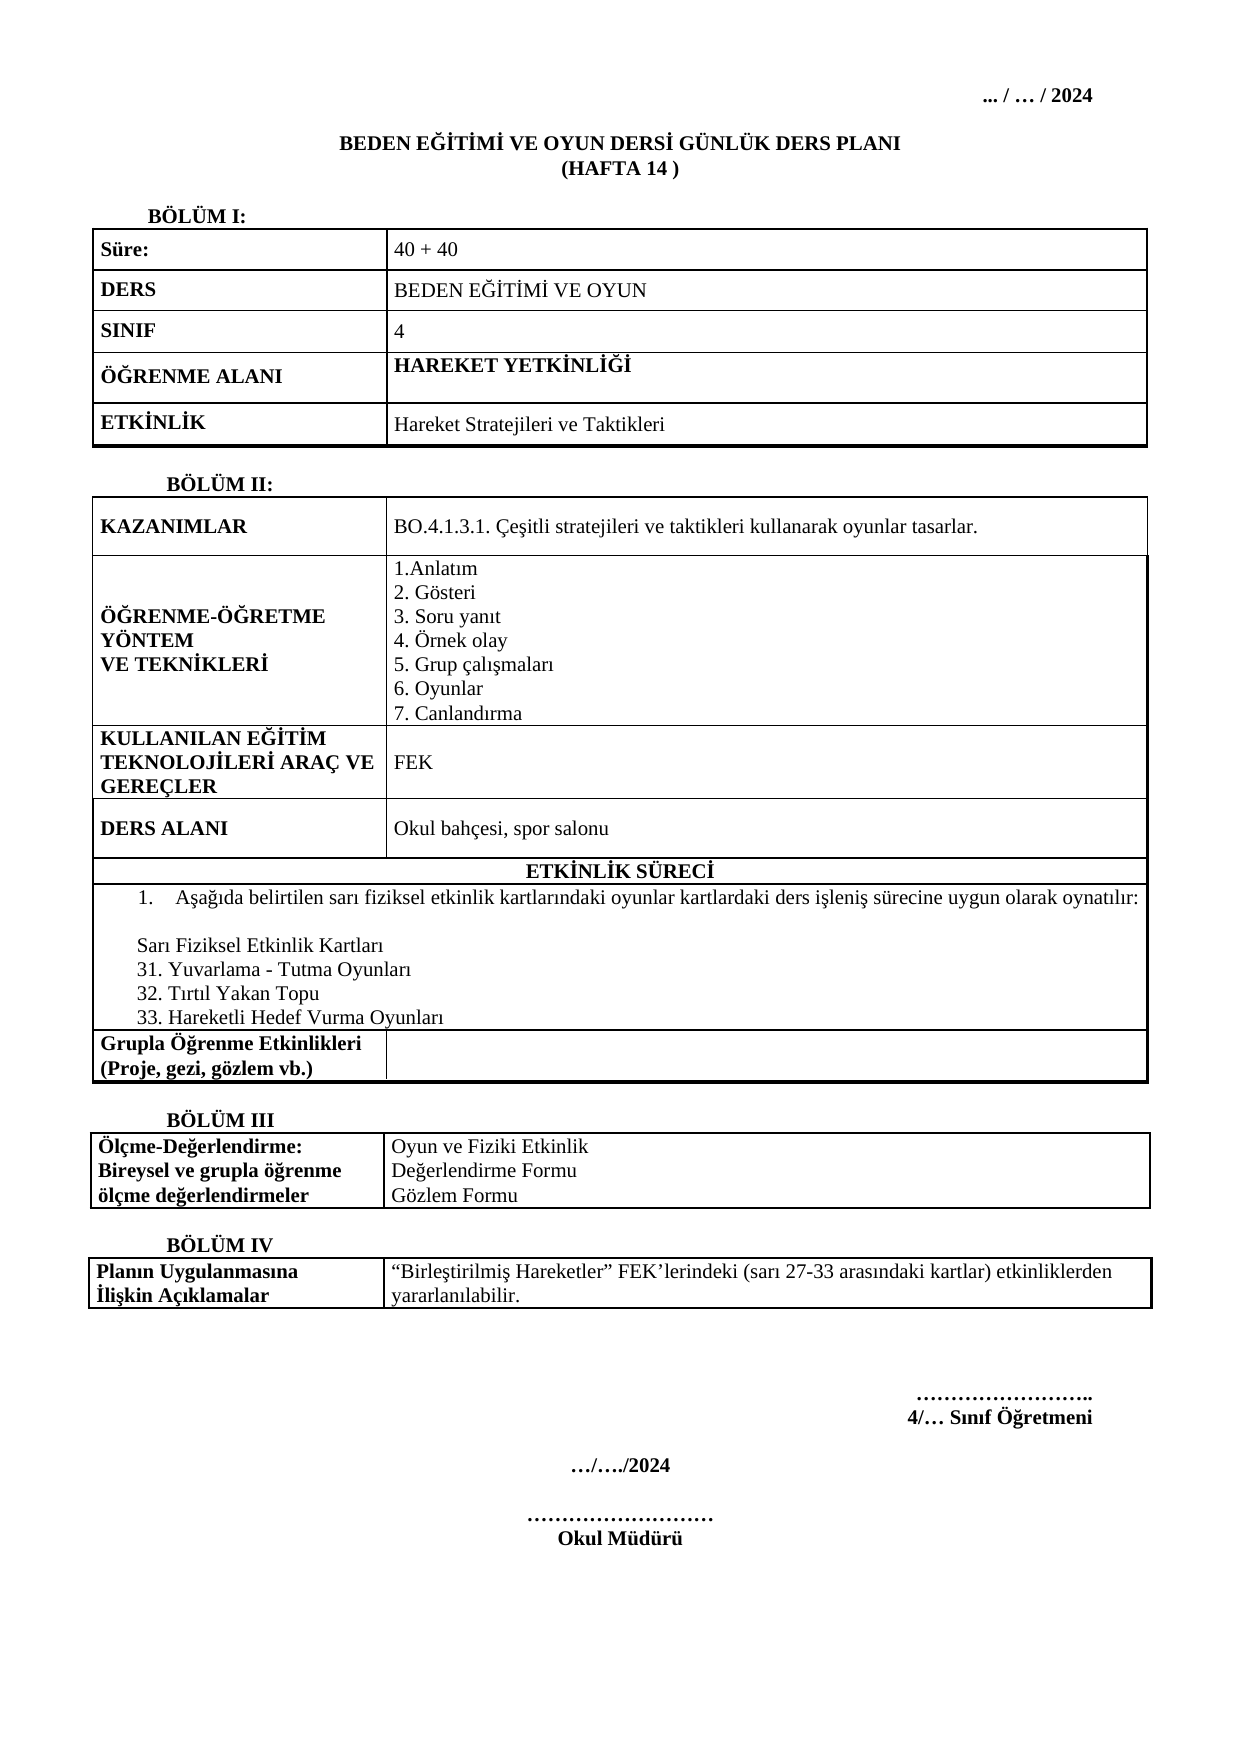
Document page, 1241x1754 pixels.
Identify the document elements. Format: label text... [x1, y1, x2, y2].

table_cell Grupla Öğrenme Etkinlikleri (Proje, gezi, gözlem vb.) [94, 1031, 386, 1079]
text ……………………… [148, 1502, 1093, 1526]
subtitle BÖLÜM III [148, 1108, 1093, 1132]
subtitle BÖLÜM IV [148, 1233, 1093, 1257]
table_header “Birleştirilmiş Hareketler” FEK’lerindeki (sarı 27-33 arasındaki kartlar) etkinliklerden yararlanılabilir. [385, 1259, 1150, 1307]
table_cell ÖĞRENME-ÖĞRETME YÖNTEM VE TEKNİKLERİ [93, 556, 386, 724]
table_header BO.4.1.3.1. Çeşitli stratejileri ve taktikleri kullanarak oyunlar tasarlar. [387, 498, 1147, 555]
table_header Planın Uygulanmasına İlişkin Açıklamalar [90, 1259, 383, 1307]
table_cell BEDEN EĞİTİMİ VE OYUN [388, 271, 1146, 310]
table_cell Hareket Stratejileri ve Taktikleri [388, 404, 1146, 444]
table_cell DERS ALANI [94, 799, 386, 857]
text BÖLÜM I: [148, 203, 1093, 228]
table_header Ölçme-Değerlendirme: Bireysel ve grupla öğrenme ölçme değerlendirmeler [92, 1134, 383, 1207]
text ... / … / 2024 [148, 83, 1093, 107]
table_header 40 + 40 [388, 230, 1146, 269]
table_cell FEK [387, 726, 1146, 798]
table_cell ETKİNLİK [94, 404, 386, 444]
table_header Süre: [94, 230, 386, 269]
table_cell HAREKET YETKİNLİĞİ [388, 353, 1146, 402]
text BEDEN EĞİTİMİ VE OYUN DERSİ GÜNLÜK DERS PLANI [148, 131, 1093, 155]
table_header Oyun ve Fiziki Etkinlik Değerlendirme Formu Gözlem Formu [385, 1134, 1149, 1207]
table_cell ÖĞRENME ALANI [94, 353, 386, 402]
text Okul Müdürü [148, 1526, 1093, 1550]
table_cell ETKİNLİK SÜRECİ [94, 859, 1146, 883]
table_cell DERS [94, 271, 386, 310]
table_cell Aşağıda belirtilen sarı fiziksel etkinlik kartlarındaki oyunlar kartlardaki ders işleniş sürecine uygun olarak oynatılır: Sarı Fiziksel Etkinlik Kartları 31. Yuvarlama - Tutma Oyunları 32. Tırtıl Yakan Topu 33. Hareketli Hedef Vurma Oyunları [94, 885, 1146, 1029]
text 4/… Sınıf Öğretmeni [148, 1405, 1093, 1429]
text …………………….. [148, 1381, 1093, 1405]
table_cell KULLANILAN EĞİTİM TEKNOLOJİLERİ ARAÇ VE GEREÇLER [93, 726, 386, 798]
table_cell 4 [388, 311, 1146, 352]
table_header KAZANIMLAR [93, 498, 386, 555]
table_cell [387, 1031, 1146, 1079]
text (HAFTA 14 ) [148, 155, 1093, 179]
table_cell 1.Anlatım 2. Gösteri 3. Soru yanıt 4. Örnek olay 5. Grup çalışmaları 6. Oyunlar 7. Canlandırma [387, 556, 1146, 724]
text BÖLÜM II: [148, 472, 1093, 496]
table_cell Okul bahçesi, spor salonu [387, 799, 1146, 857]
text …/…./2024 [148, 1453, 1093, 1477]
table_cell SINIF [94, 311, 386, 352]
